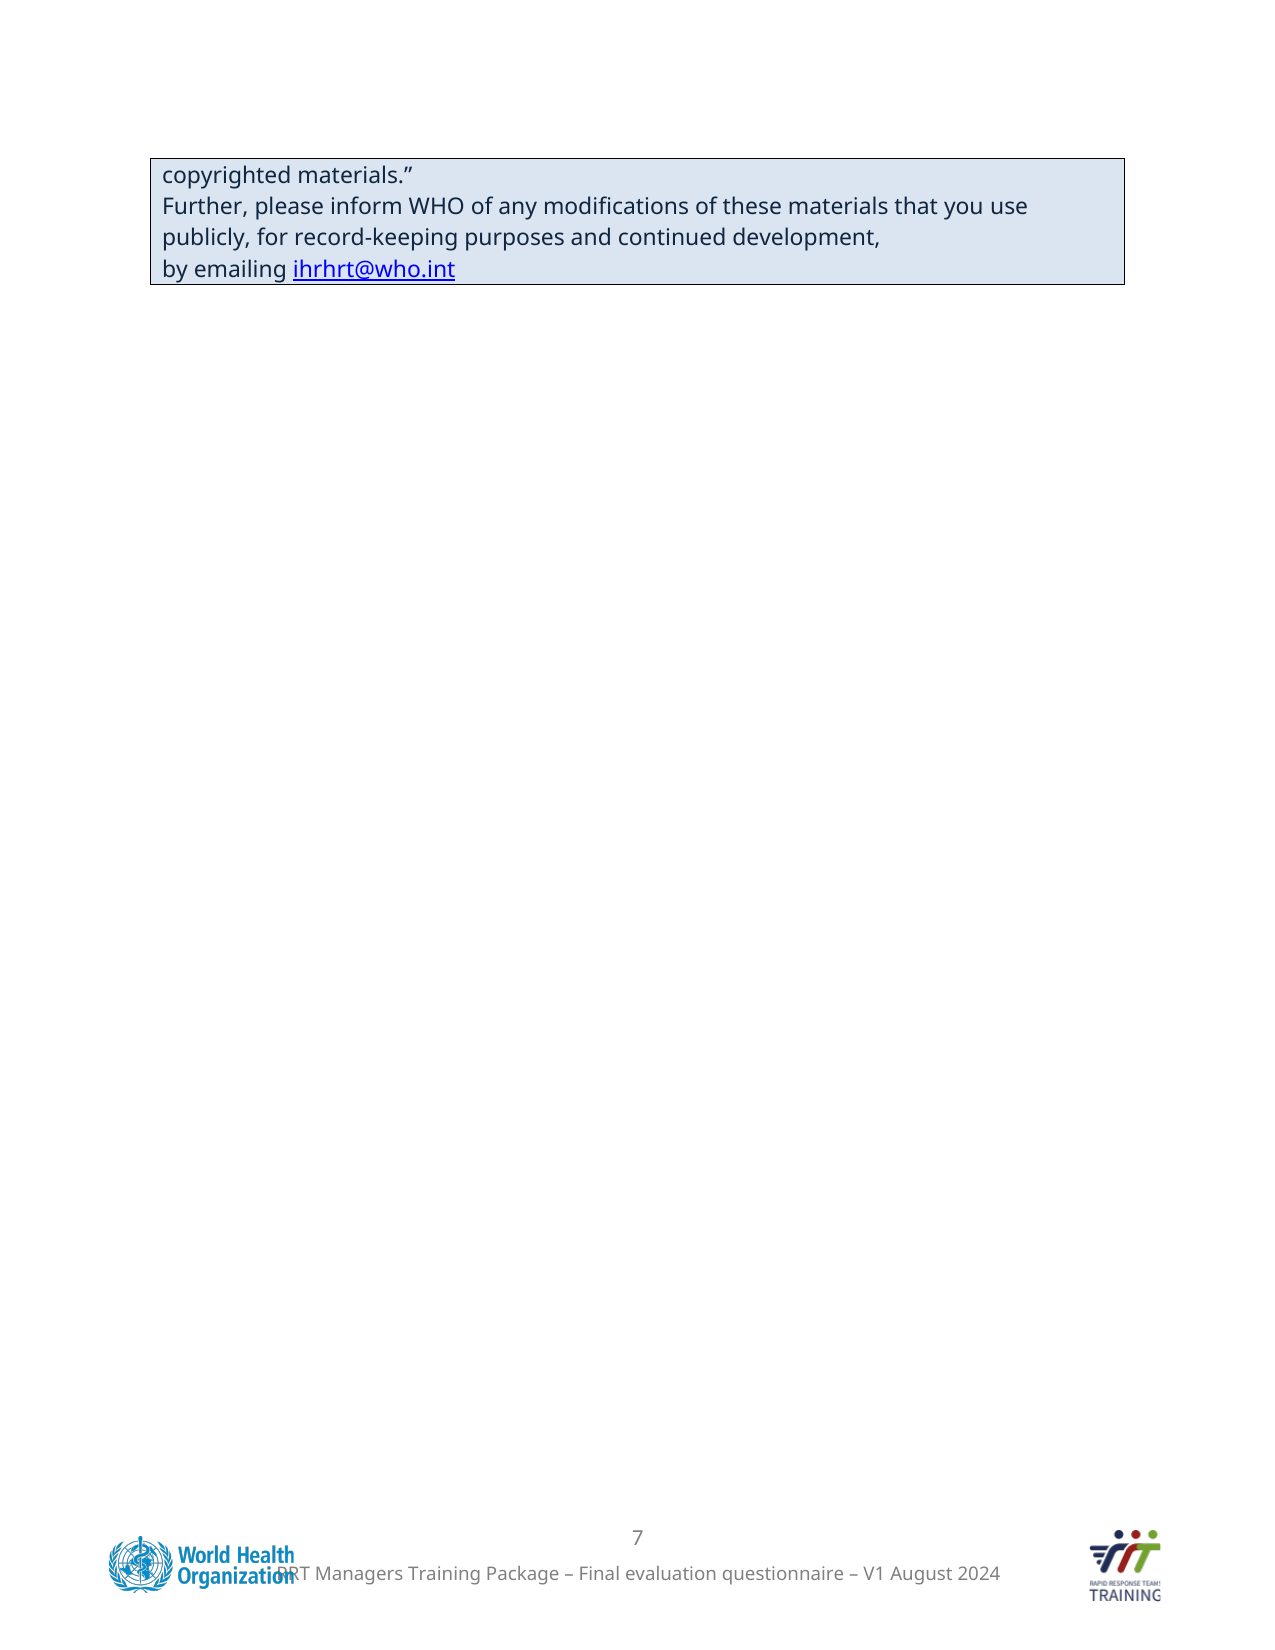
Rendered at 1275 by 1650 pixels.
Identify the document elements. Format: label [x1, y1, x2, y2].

table_header [151, 159, 1124, 284]
picture [108, 1536, 294, 1593]
picture [108, 1572, 144, 1593]
